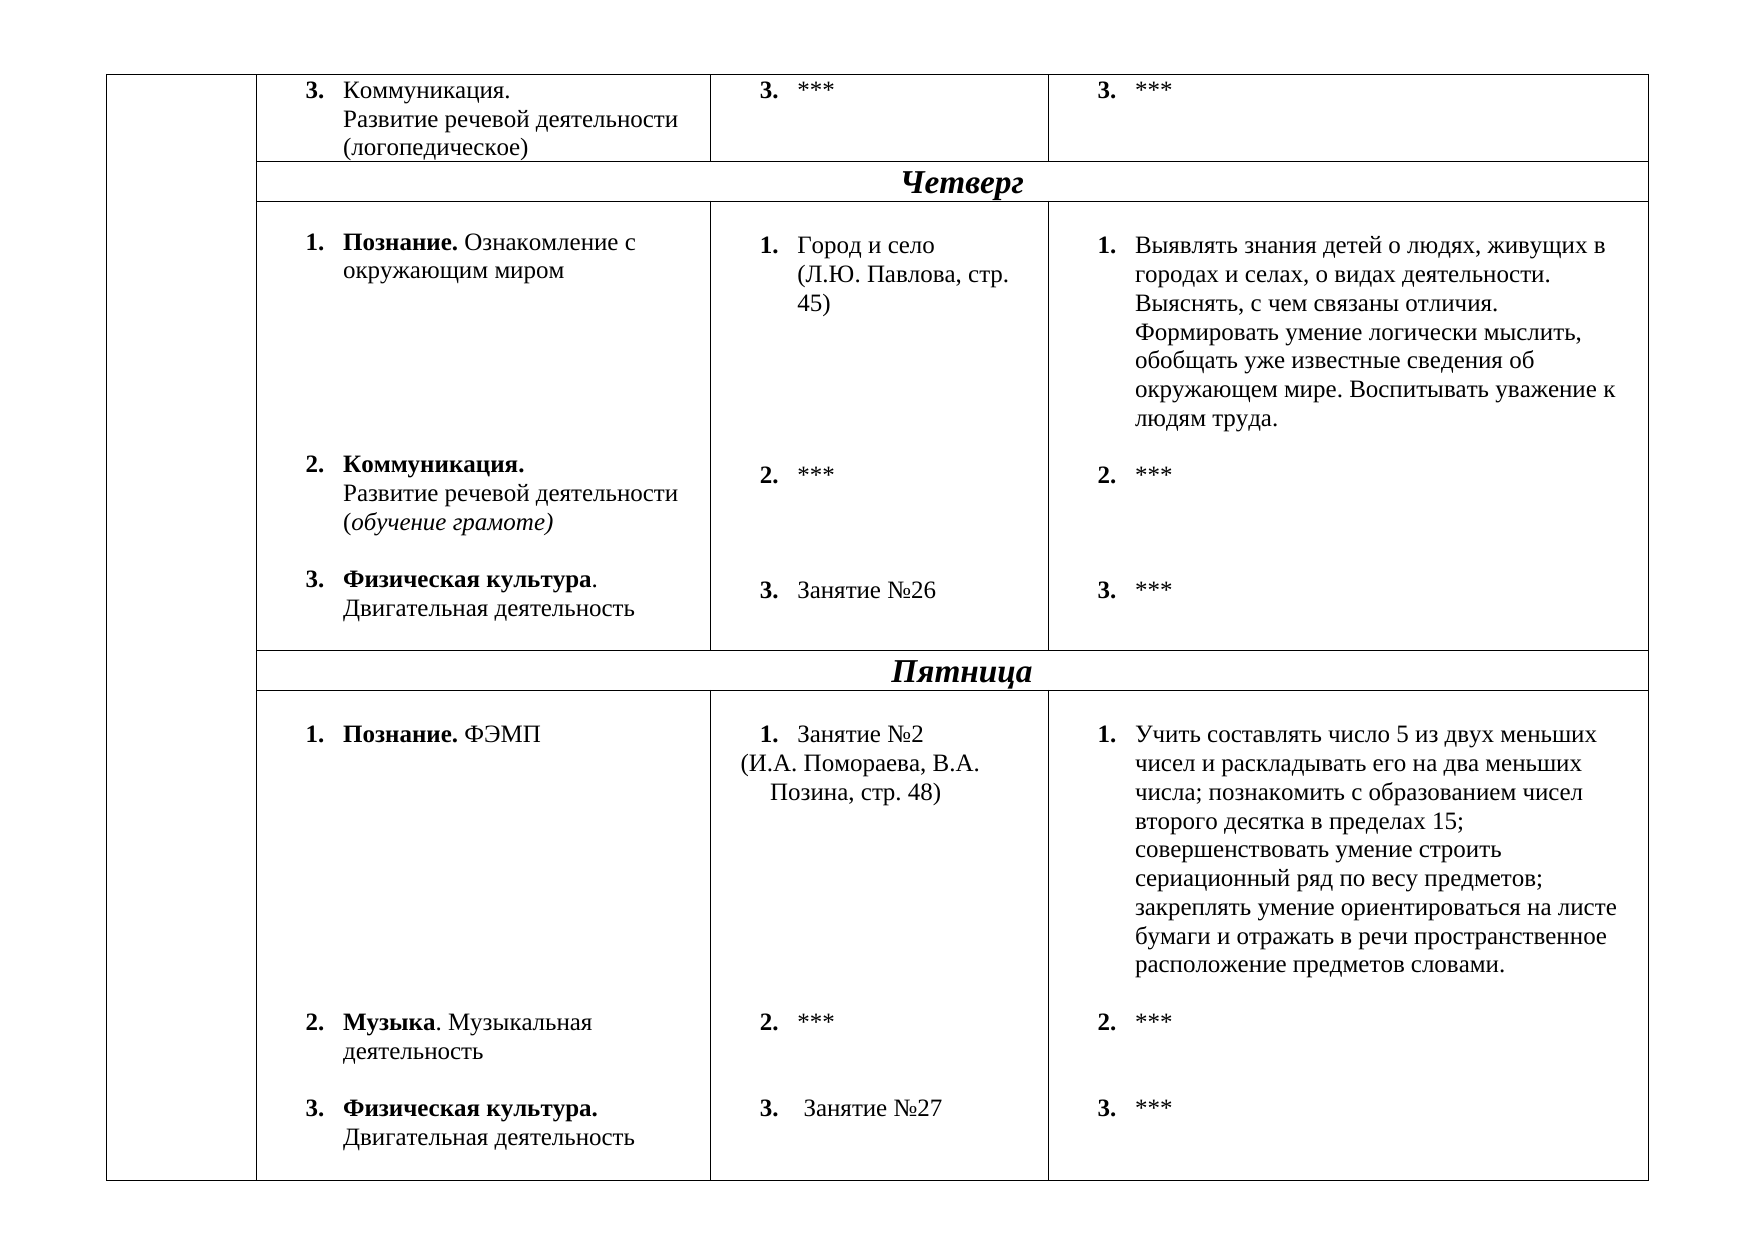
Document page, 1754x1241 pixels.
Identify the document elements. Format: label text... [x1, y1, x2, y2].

table_cell Четверг [257, 162, 1648, 201]
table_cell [257, 75, 710, 161]
table_cell Пятница [257, 651, 1648, 690]
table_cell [711, 75, 1048, 161]
table_cell Учить составлять число 5 из двух меньших чисел и раскладывать его на два меньших числа; познакомить с образованием чисел второго десятка в пределах 15; совершенствовать умение строить сериационный ряд по весу предметов; закреплять умение ориентироваться на листе бумаги и отражать в речи пространственное расположение предметов словами. *** *** [1049, 691, 1648, 1179]
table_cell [1049, 75, 1648, 161]
table_cell Познание. Ознакомление с окружающим миром Коммуникация. Развитие речевой деятельности (обучение грамоте) Физическая культура. Двигательная деятельность [257, 202, 710, 650]
table_cell Занятие №2 (И.А. Помораева, В.А. Позина, стр. 48) *** Занятие №27 [711, 691, 1048, 1179]
table_cell Город и село (Л.Ю. Павлова, стр. 45) *** Занятие №26 [711, 202, 1048, 650]
table_cell Познание. ФЭМП Музыка. Музыкальная деятельность Физическая культура. Двигательная деятельность [257, 691, 710, 1179]
table_cell Выявлять знания детей о людях, живущих в городах и селах, о видах деятельности. Выяснять, с чем связаны отличия. Формировать умение логически мыслить, обобщать уже известные сведения об окружающем мире. Воспитывать уважение к людям труда. *** *** [1049, 202, 1648, 650]
